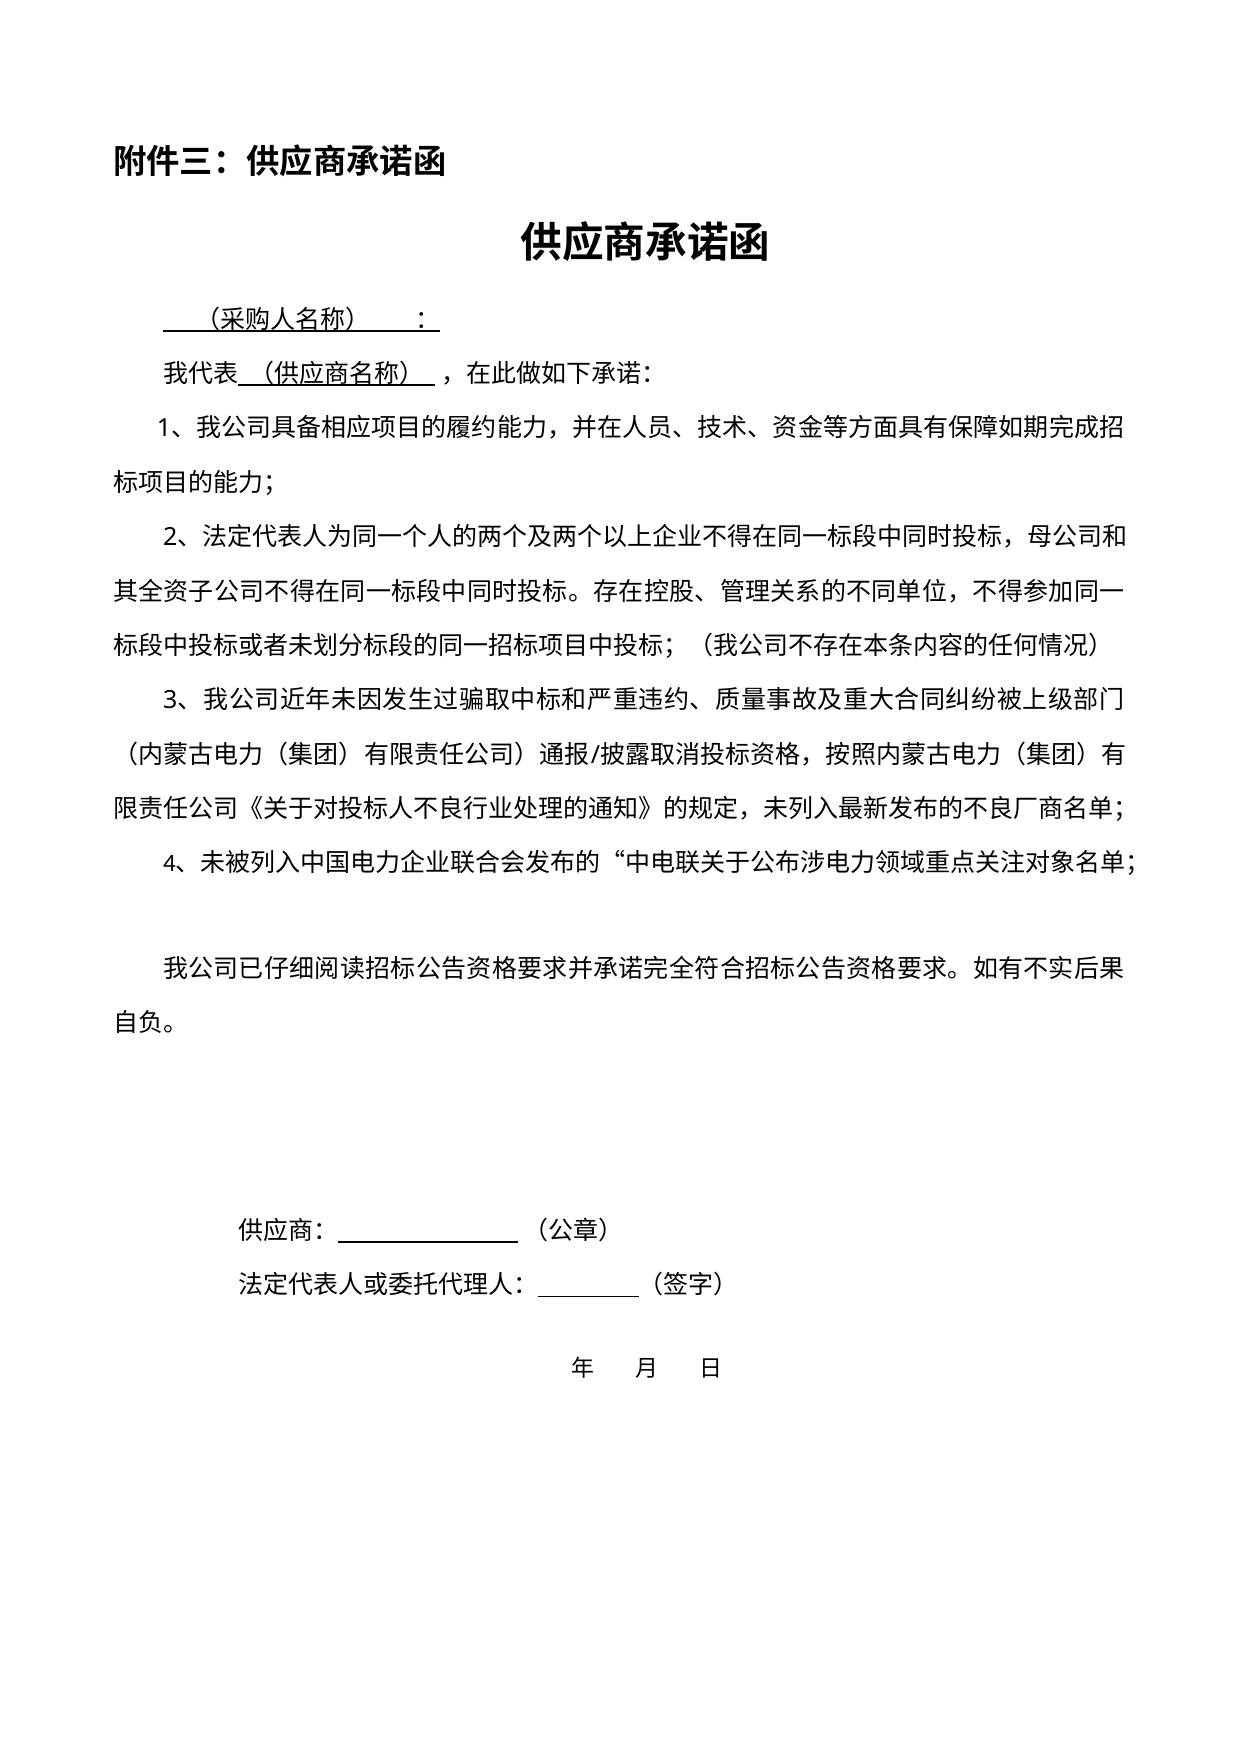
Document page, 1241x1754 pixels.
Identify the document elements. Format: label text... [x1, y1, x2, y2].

subtitle 附件三：供应商承诺函 [113, 134, 1128, 183]
text 供应商： （公章） [238, 1210, 1128, 1246]
text 我公司已仔细阅读招标公告资格要求并承诺完全符合招标公告资格要求。如有不实后果自负。 [113, 948, 1128, 1039]
text 3、我公司近年未因发生过骗取中标和严重违约、质量事故及重大合同纠纷被上级部门（内蒙古电力（集团）有限责任公司）通报/披露取消投标资格，按照内蒙古电力（集团）有限责任公司《关于对投标人不良行业处理的通知》的规定，未列入最新发布的不良厂商名单； [113, 680, 1128, 825]
text （采购人名称） ： [113, 299, 1128, 335]
text 4、未被列入中国电力企业联合会发布的“中电联关于公布涉电力领域重点关注对象名单； [113, 843, 1128, 879]
text 法定代表人或委托代理人： （签字） [238, 1264, 1128, 1301]
text 年 月 日 [113, 1350, 1128, 1383]
text 2、法定代表人为同一个人的两个及两个以上企业不得在同一标段中同时投标，母公司和其全资子公司不得在同一标段中同时投标。存在控股、管理关系的不同单位，不得参加同一标段中投标或者未划分标段的同一招标项目中投标；（我公司不存在本条内容的任何情况） [113, 517, 1128, 662]
text 我代表 （供应商名称） ，在此做如下承诺： [113, 353, 1128, 390]
text 供应商承诺函 [113, 209, 1128, 269]
list 我公司具备相应项目的履约能力，并在人员、技术、资金等方面具有保障如期完成招标项目的能力； [113, 408, 1128, 498]
